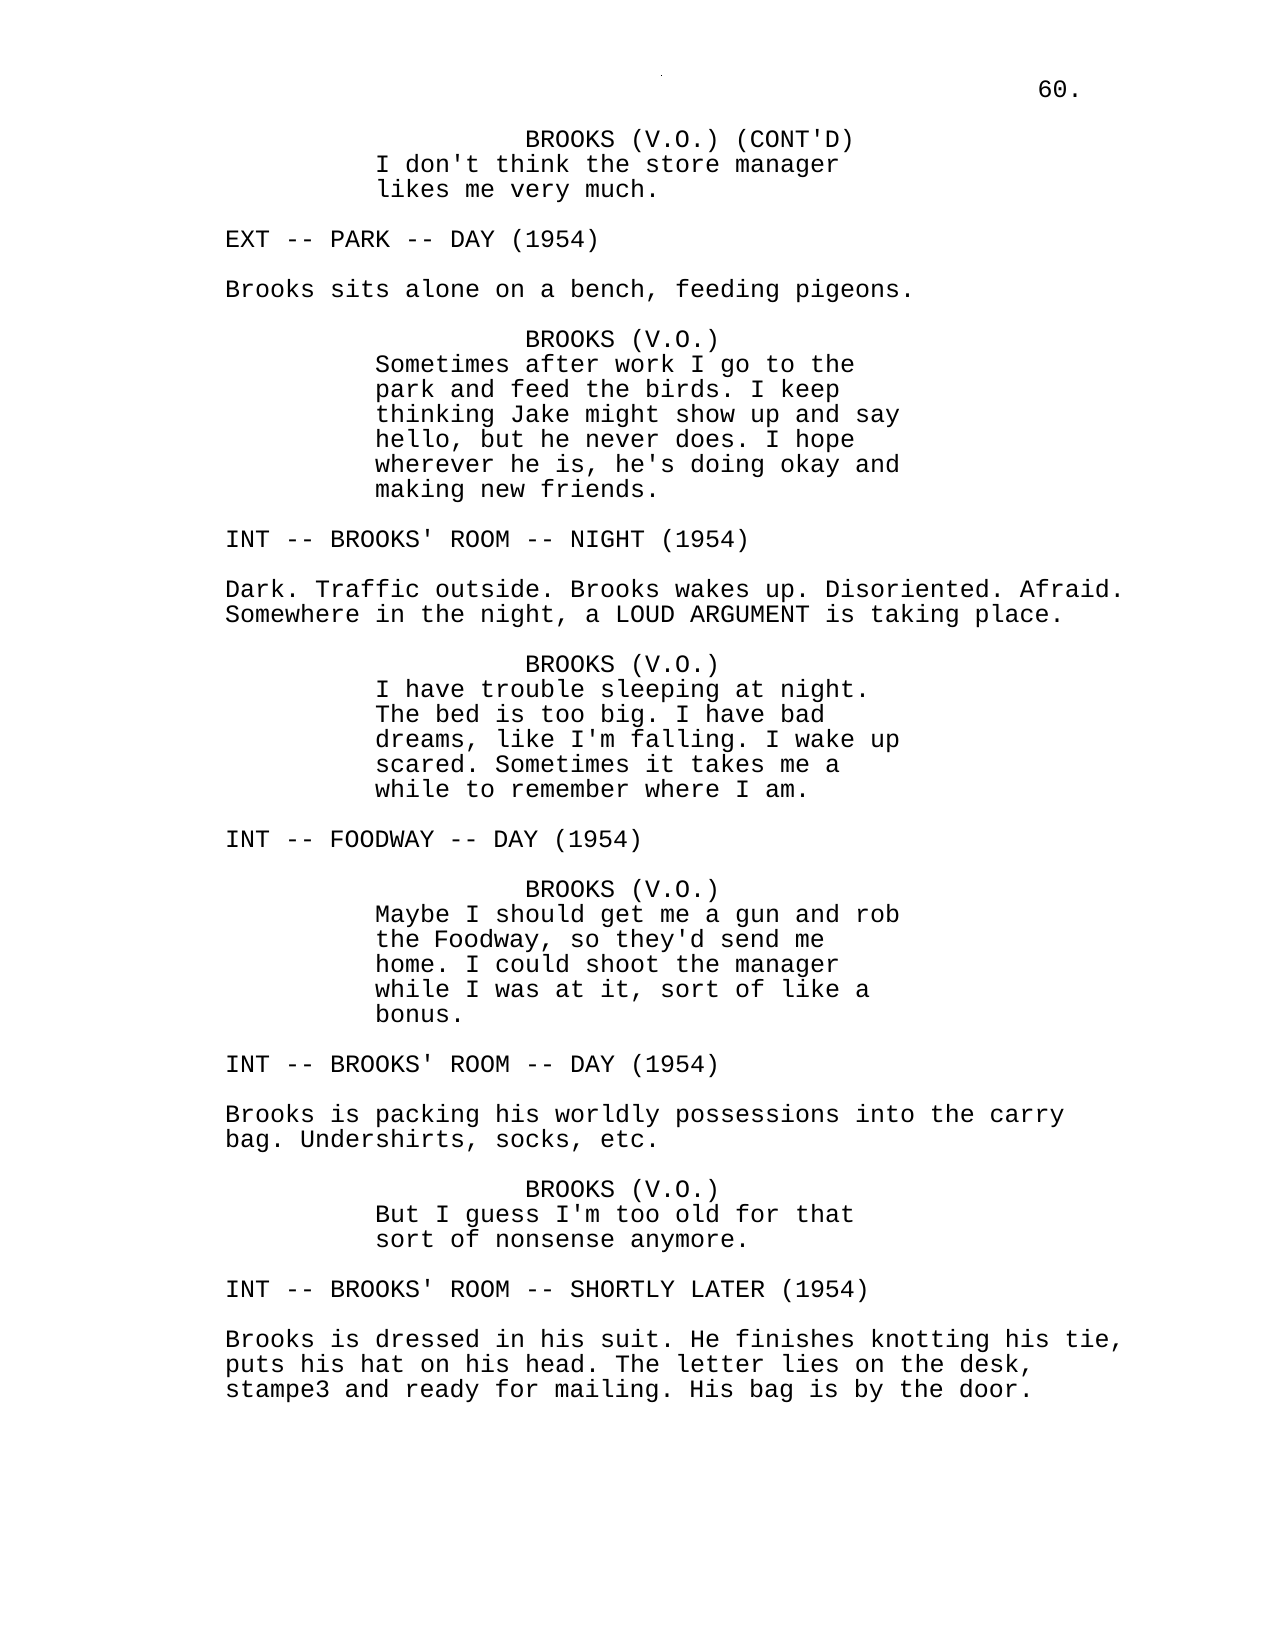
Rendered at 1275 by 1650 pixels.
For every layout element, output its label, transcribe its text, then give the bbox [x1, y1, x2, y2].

text while I was at it, sort of like a [375, 977, 1135, 1002]
text BROOKS (V.O.) [525, 877, 1135, 902]
text INT -- BROOKS' ROOM -- SHORTLY LATER (1954) [225, 1277, 1135, 1302]
text 60. [1037, 77, 1135, 102]
text EXT -- PARK -- DAY (1954) [225, 227, 1135, 252]
text thinking Jake might show up and say [375, 402, 1135, 427]
text making new friends. [375, 477, 1135, 502]
text Dark. Traffic outside. Brooks wakes up. Disoriented. Afraid. Somewhere in the night, a LOUD ARGUMENT is taking place. [225, 577, 1135, 627]
text BROOKS (V.O.) (CONT'D) [525, 127, 1135, 152]
text hello, but he never does. I hope [375, 427, 1135, 452]
text likes me very much. [375, 177, 1135, 202]
text bonus. [375, 1002, 1135, 1027]
text I don't think the store manager [375, 152, 1135, 177]
text INT -- BROOKS' ROOM -- NIGHT (1954) [225, 527, 1135, 552]
text BROOKS (V.O.) [525, 1177, 1135, 1202]
text the Foodway, so they'd send me [375, 927, 1135, 952]
text BROOKS (V.O.) [525, 327, 1135, 352]
text Brooks is dressed in his suit. He finishes knotting his tie, puts his hat on his head. The letter lies on the desk, stampe3 and ready for mailing. His bag is by the door. [225, 1327, 1135, 1402]
text wherever he is, he's doing okay and [375, 452, 1135, 477]
text while to remember where I am. [375, 777, 1135, 802]
text But I guess I'm too old for that [375, 1202, 1135, 1227]
text BROOKS (V.O.) [525, 652, 1135, 677]
text The bed is too big. I have bad [375, 702, 1135, 727]
text Brooks is packing his worldly possessions into the carry bag. Undershirts, socks, etc. [225, 1102, 1080, 1152]
text Sometimes after work I go to the [375, 352, 1135, 377]
text scared. Sometimes it takes me a [375, 752, 1135, 777]
text INT -- FOODWAY -- DAY (1954) [225, 827, 1135, 852]
text dreams, like I'm falling. I wake up [375, 727, 1135, 752]
text home. I could shoot the manager [375, 952, 1135, 977]
text INT -- BROOKS' ROOM -- DAY (1954) [225, 1052, 1135, 1077]
text Maybe I should get me a gun and rob [375, 902, 1135, 927]
text I have trouble sleeping at night. [375, 677, 1135, 702]
text Brooks sits alone on a bench, feeding pigeons. [225, 277, 1135, 302]
text park and feed the birds. I keep [375, 377, 1135, 402]
text sort of nonsense anymore. [375, 1227, 1135, 1252]
